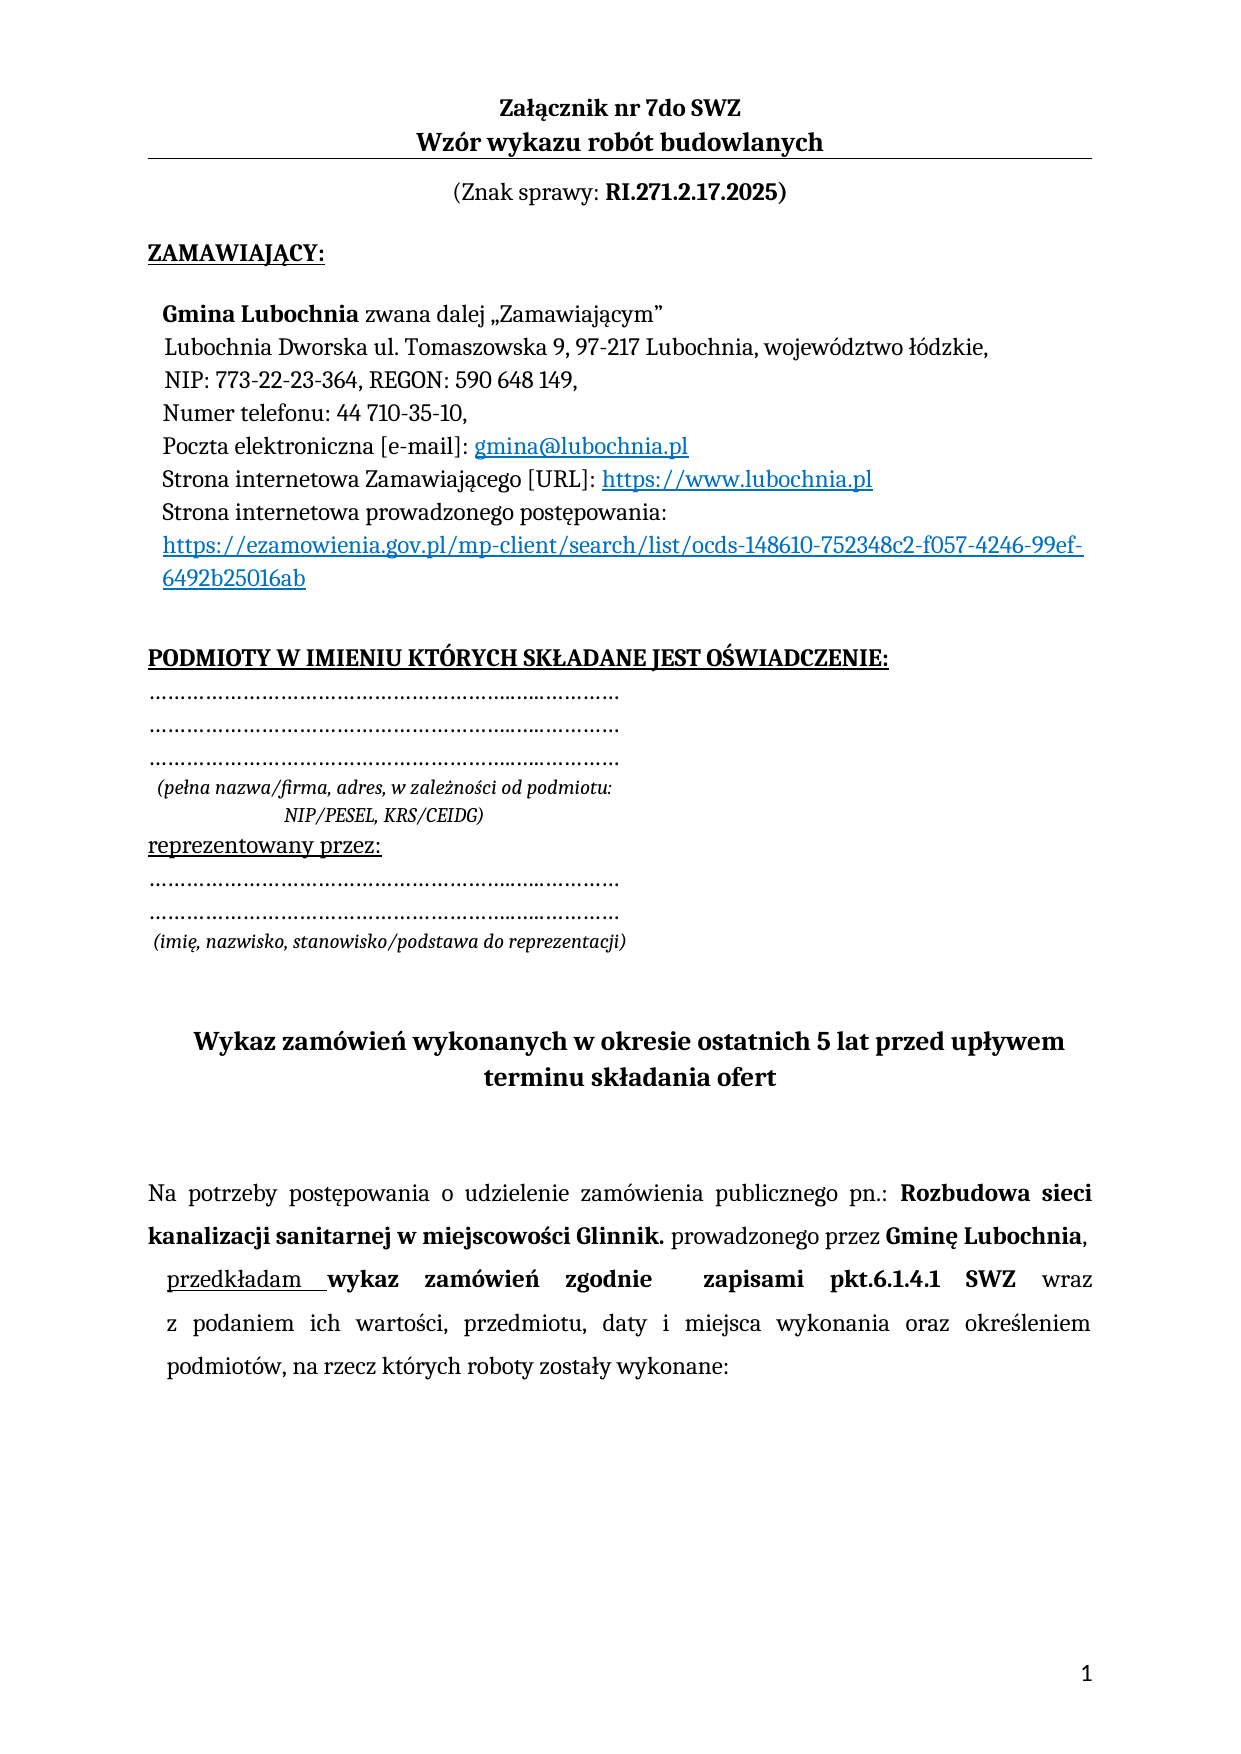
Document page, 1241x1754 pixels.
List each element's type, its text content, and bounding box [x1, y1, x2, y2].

text Załącznik nr 7do SWZ [148, 94, 1092, 123]
text Strona internetowa Zamawiającego [URL]: https://www.lubochnia.pl [162, 465, 1092, 494]
text (imię, nazwisko, stanowisko/podstawa do reprezentacji) [148, 930, 1092, 954]
text PODMIOTY W IMIENIU KTÓRYCH SKŁADANE JEST OŚWIADCZENIE: [148, 644, 1092, 672]
text Poczta elektroniczna [e-mail]: gmina@lubochnia.pl [162, 432, 1092, 461]
text reprezentowany przez: [148, 831, 1092, 859]
text Wykaz zamówień wykonanych w okresie ostatnich 5 lat przed upływem terminu składania ofert [166, 1026, 1092, 1093]
text …………………………………………………..…..………… [148, 897, 650, 926]
text …………………………………………………..…..………… [148, 677, 650, 706]
text Gmina Lubochnia zwana dalej „Zamawiającym” [162, 300, 1092, 328]
text (Znak sprawy: RI.271.2.17.2025) [148, 177, 1092, 206]
text (pełna nazwa/firma, adres, w zależności od podmiotu: NIP/PESEL, KRS/CEIDG) [148, 776, 621, 827]
text Lubochnia Dworska ul. Tomaszowska 9, 97-217 Lubochnia, województwo łódzkie, [148, 333, 1092, 362]
text przedkładam wykaz zamówień zgodnie zapisami pkt.6.1.4.1 SWZ wraz z podaniem ich wartości, przedmiotu, daty i miejsca wykonania oraz określeniem podmiotów, na rzecz których roboty zostały wykonane: [166, 1265, 1092, 1380]
text …………………………………………………..…..………… [148, 743, 650, 772]
text Strona internetowa prowadzonego postępowania: https://ezamowienia.gov.pl/mp-client/search/list/ocds-148610-752348c2-f057-4246-99ef-6492b25016ab [162, 498, 1092, 593]
text NIP: 773-22-23-364, REGON: 590 648 149, [148, 366, 1092, 394]
text Numer telefonu: 44 710-35-10, [162, 399, 1092, 428]
text Na potrzeby postępowania o udzielenie zamówienia publicznego pn.: Rozbudowa sieci kanalizacji sanitarnej w miejscowości Glinnik. prowadzonego przez Gminę Lubochnia, [148, 1179, 1092, 1251]
text Wzór wykazu robót budowlanych [148, 127, 1092, 158]
text …………………………………………………..…..………… [148, 864, 650, 893]
text …………………………………………………..…..………… [148, 710, 650, 738]
text ZAMAWIAJĄCY: [148, 239, 1092, 268]
